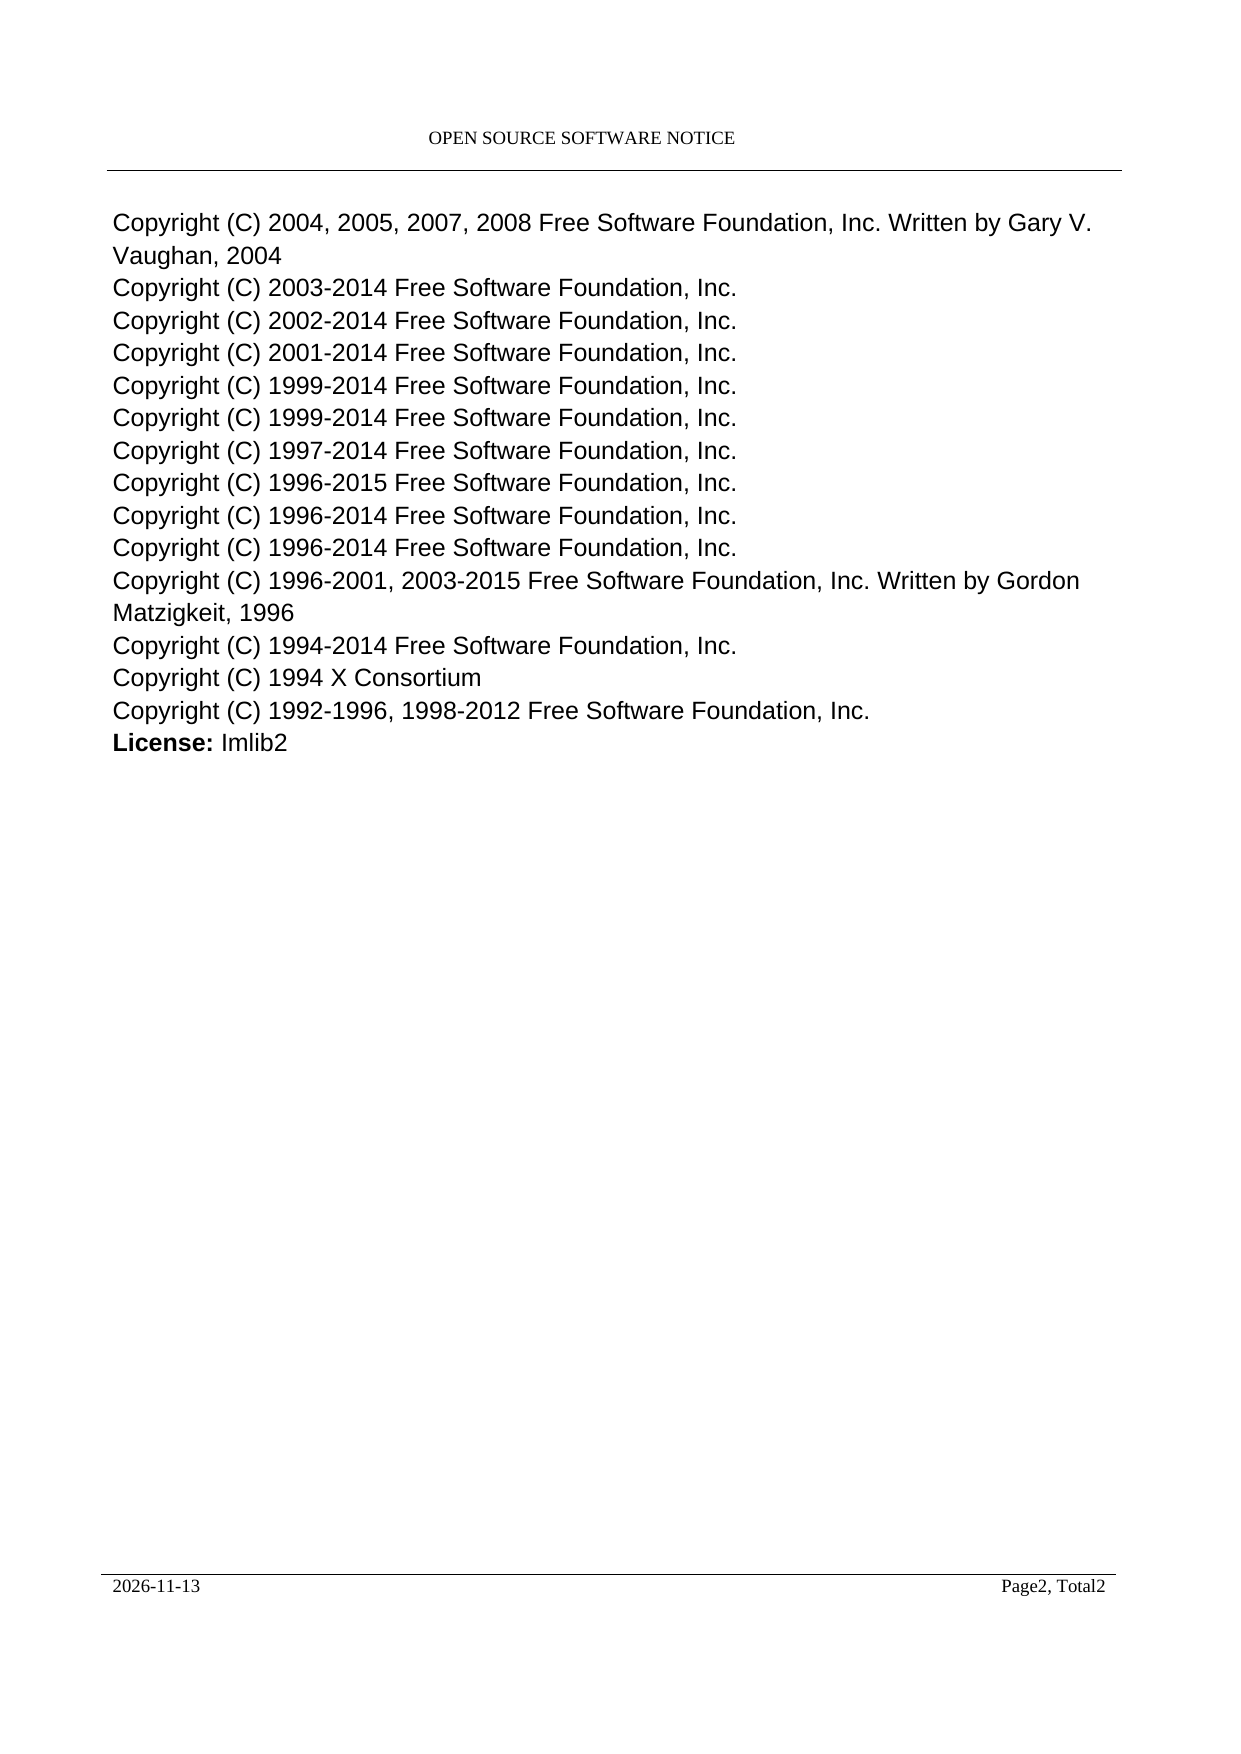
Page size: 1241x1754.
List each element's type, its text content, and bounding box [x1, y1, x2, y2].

text Copyright (C) 2001-2014 Free Software Foundation, Inc. [112, 336, 1128, 369]
text Copyright (C) 2003-2014 Free Software Foundation, Inc. [112, 271, 1128, 304]
text Copyright (C) 1999-2014 Free Software Foundation, Inc. [112, 401, 1128, 434]
text Copyright (C) 1997-2014 Free Software Foundation, Inc. [112, 434, 1128, 466]
text Copyright (C) 1994-2014 Free Software Foundation, Inc. [112, 629, 1128, 661]
text Copyright (C) 1999-2014 Free Software Foundation, Inc. [112, 369, 1128, 401]
text License: Imlib2 [112, 726, 1128, 824]
text Copyright (C) 2002-2014 Free Software Foundation, Inc. [112, 304, 1128, 336]
text Copyright (C) 1992-1996, 1998-2012 Free Software Foundation, Inc. [112, 694, 1128, 726]
text Copyright (C) 1996-2014 Free Software Foundation, Inc. [112, 531, 1128, 564]
text Copyright (C) 2004, 2005, 2007, 2008 Free Software Foundation, Inc. Written by Gary V. Vaughan, 2004 [112, 206, 1128, 271]
text Copyright (C) 1996-2001, 2003-2015 Free Software Foundation, Inc. Written by Gordon Matzigkeit, 1996 [112, 564, 1128, 629]
text Copyright (C) 1996-2015 Free Software Foundation, Inc. [112, 466, 1128, 499]
text Copyright (C) 1994 X Consortium [112, 661, 1128, 694]
text Copyright (C) 1996-2014 Free Software Foundation, Inc. [112, 499, 1128, 531]
